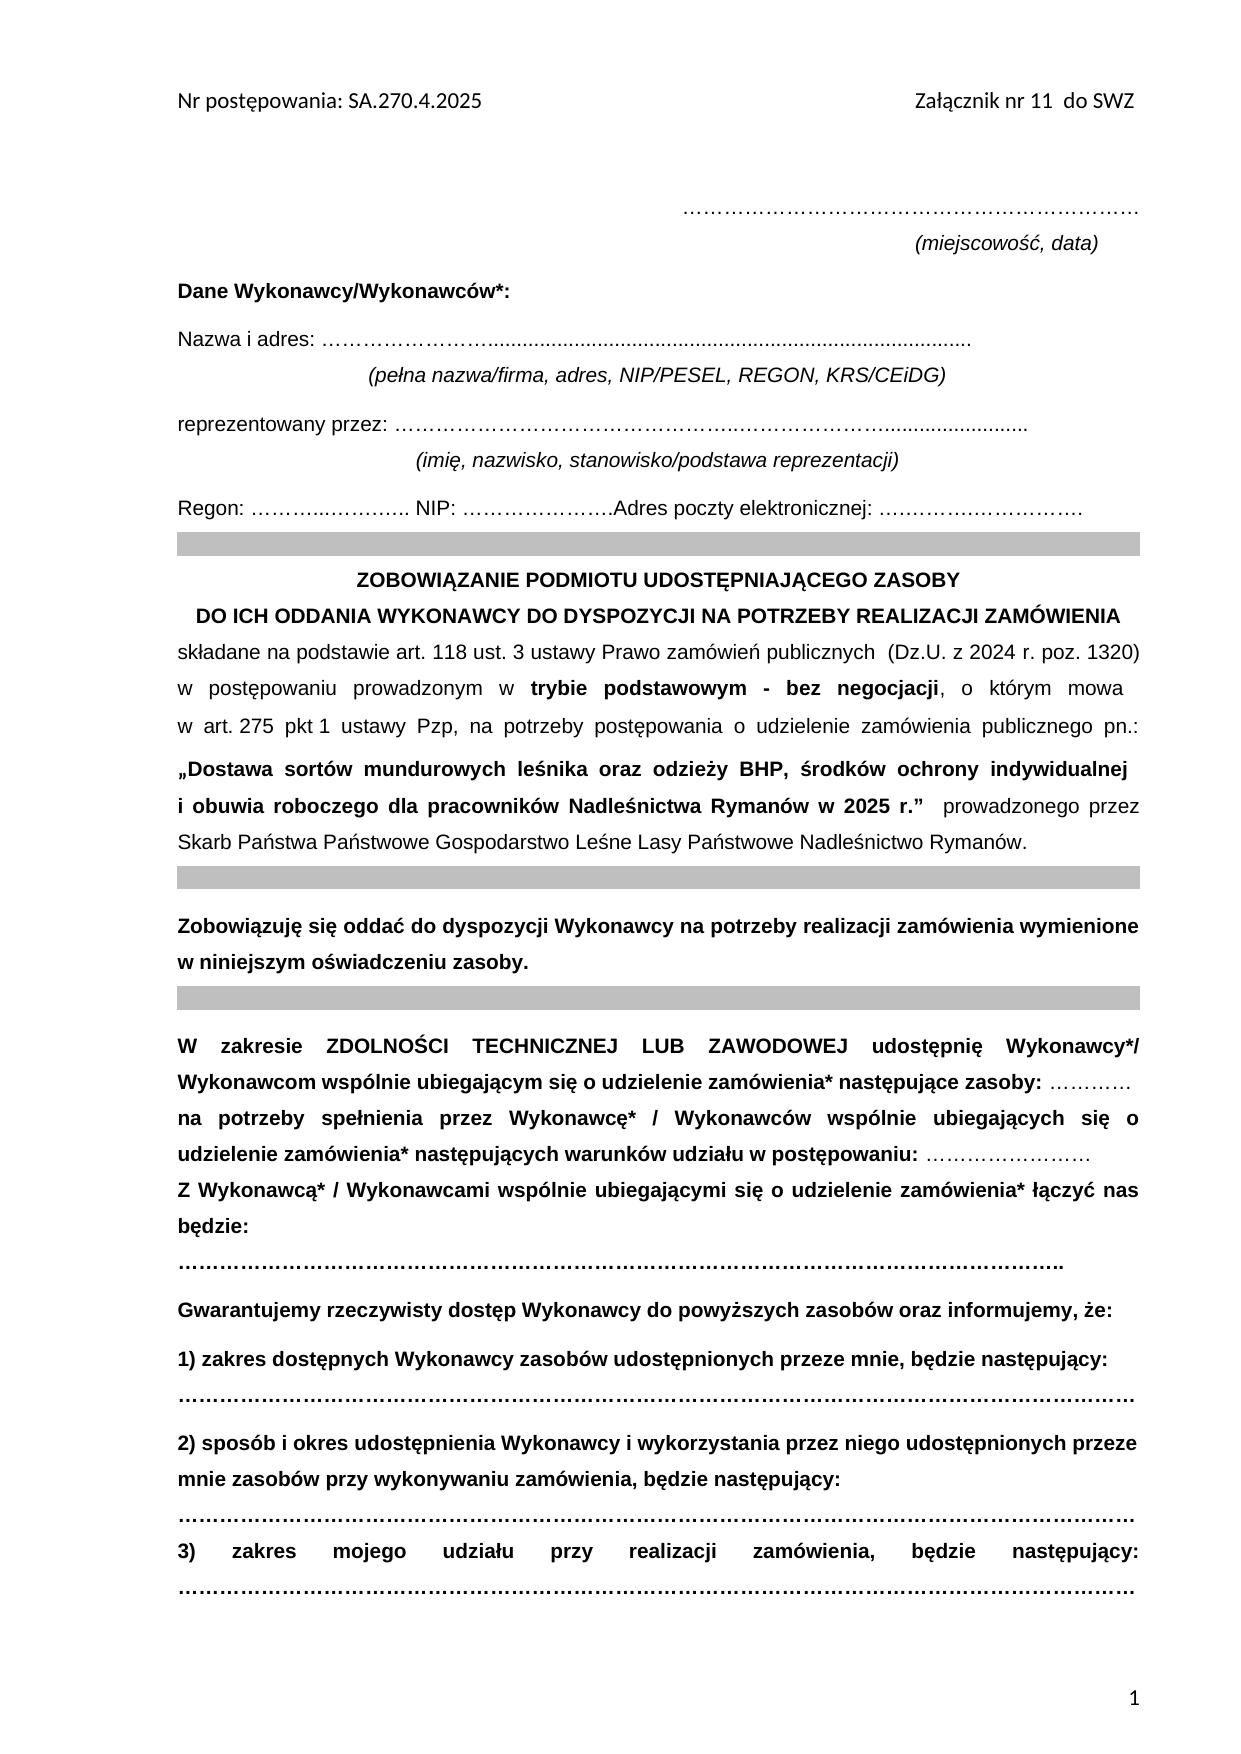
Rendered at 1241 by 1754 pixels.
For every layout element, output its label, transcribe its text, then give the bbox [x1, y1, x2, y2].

text (miejscowość, data) [177, 230, 1140, 254]
text 2) sposób i okres udostępnienia Wykonawcy i wykorzystania przez niego udostępnionych przeze mnie zasobów przy wykonywaniu zamówienia, będzie następujący: ………………………………………………………………………………………………………………………… [177, 1431, 1140, 1527]
text 3) zakres mojego udziału przy realizacji zamówienia, będzie następujący: ………………………………………………………………………………………………………………………… [177, 1539, 1140, 1599]
text (imię, nazwisko, stanowisko/podstawa reprezentacji) [177, 448, 1140, 472]
text Zobowiązuję się oddać do dyspozycji Wykonawcy na potrzeby realizacji zamówienia wymienione w niniejszym oświadczeniu zasoby. [177, 914, 1140, 974]
text 1) zakres dostępnych Wykonawcy zasobów udostępnionych przeze mnie, będzie następujący: ………………………………………………………………………………………………………………………… [177, 1347, 1140, 1407]
text reprezentowany przez: …………………………………………..…………………......................... [177, 412, 1140, 436]
text ZOBOWIĄZANIE PODMIOTU UDOSTĘPNIAJĄCEGO ZASOBY [177, 568, 1140, 592]
text składane na podstawie art. 118 ust. 3 ustawy Prawo zamówień publicznych (Dz.U. z 2024 r. poz. 1320) w postępowaniu prowadzonym w trybie podstawowym - bez negocjacji, o którym mowa w art. 275 pkt 1 ustawy Pzp, na potrzeby postępowania o udzielenie zamówienia publicznego pn.: „Dostawa sortów mundurowych leśnika oraz odzieży BHP, środków ochrony indywidualnej i obuwia roboczego dla pracowników Nadleśnictwa Rymanów w 2025 r.” prowadzonego przez Skarb Państwa Państwowe Gospodarstwo Leśne Lasy Państwowe Nadleśnictwo Rymanów. [177, 640, 1140, 853]
text Gwarantujemy rzeczywisty dostęp Wykonawcy do powyższych zasobów oraz informujemy, że: [177, 1298, 1140, 1322]
text (pełna nazwa/firma, adres, NIP/PESEL, REGON, KRS/CEiDG) [177, 363, 1140, 387]
text Z Wykonawcą* / Wykonawcami wspólnie ubiegającymi się o udzielenie zamówienia* łączyć nas będzie: ……………………………………………………………………………………………………………….. [177, 1178, 1140, 1274]
text Dane Wykonawcy/Wykonawców*: [177, 279, 1140, 303]
text Nazwa i adres: …………………….................................................................................... [177, 327, 1140, 351]
text DO ICH ODDANIA WYKONAWCY DO DYSPOZYCJI NA POTRZEBY REALIZACJI ZAMÓWIENIA [177, 604, 1140, 628]
text na potrzeby spełnienia przez Wykonawcę* / Wykonawców wspólnie ubiegających się o udzielenie zamówienia* następujących warunków udziału w postępowaniu: …………………… [177, 1106, 1140, 1166]
text Regon: ………...…….….. NIP: ………………….Adres poczty elektronicznej: ….……….……………. [177, 496, 1140, 520]
text ………………………………………………………… [177, 194, 1140, 218]
text W zakresie ZDOLNOŚCI TECHNICZNEJ LUB ZAWODOWEJ udostępnię Wykonawcy*/ Wykonawcom wspólnie ubiegającym się o udzielenie zamówienia* następujące zasoby: ………… [177, 1034, 1140, 1094]
